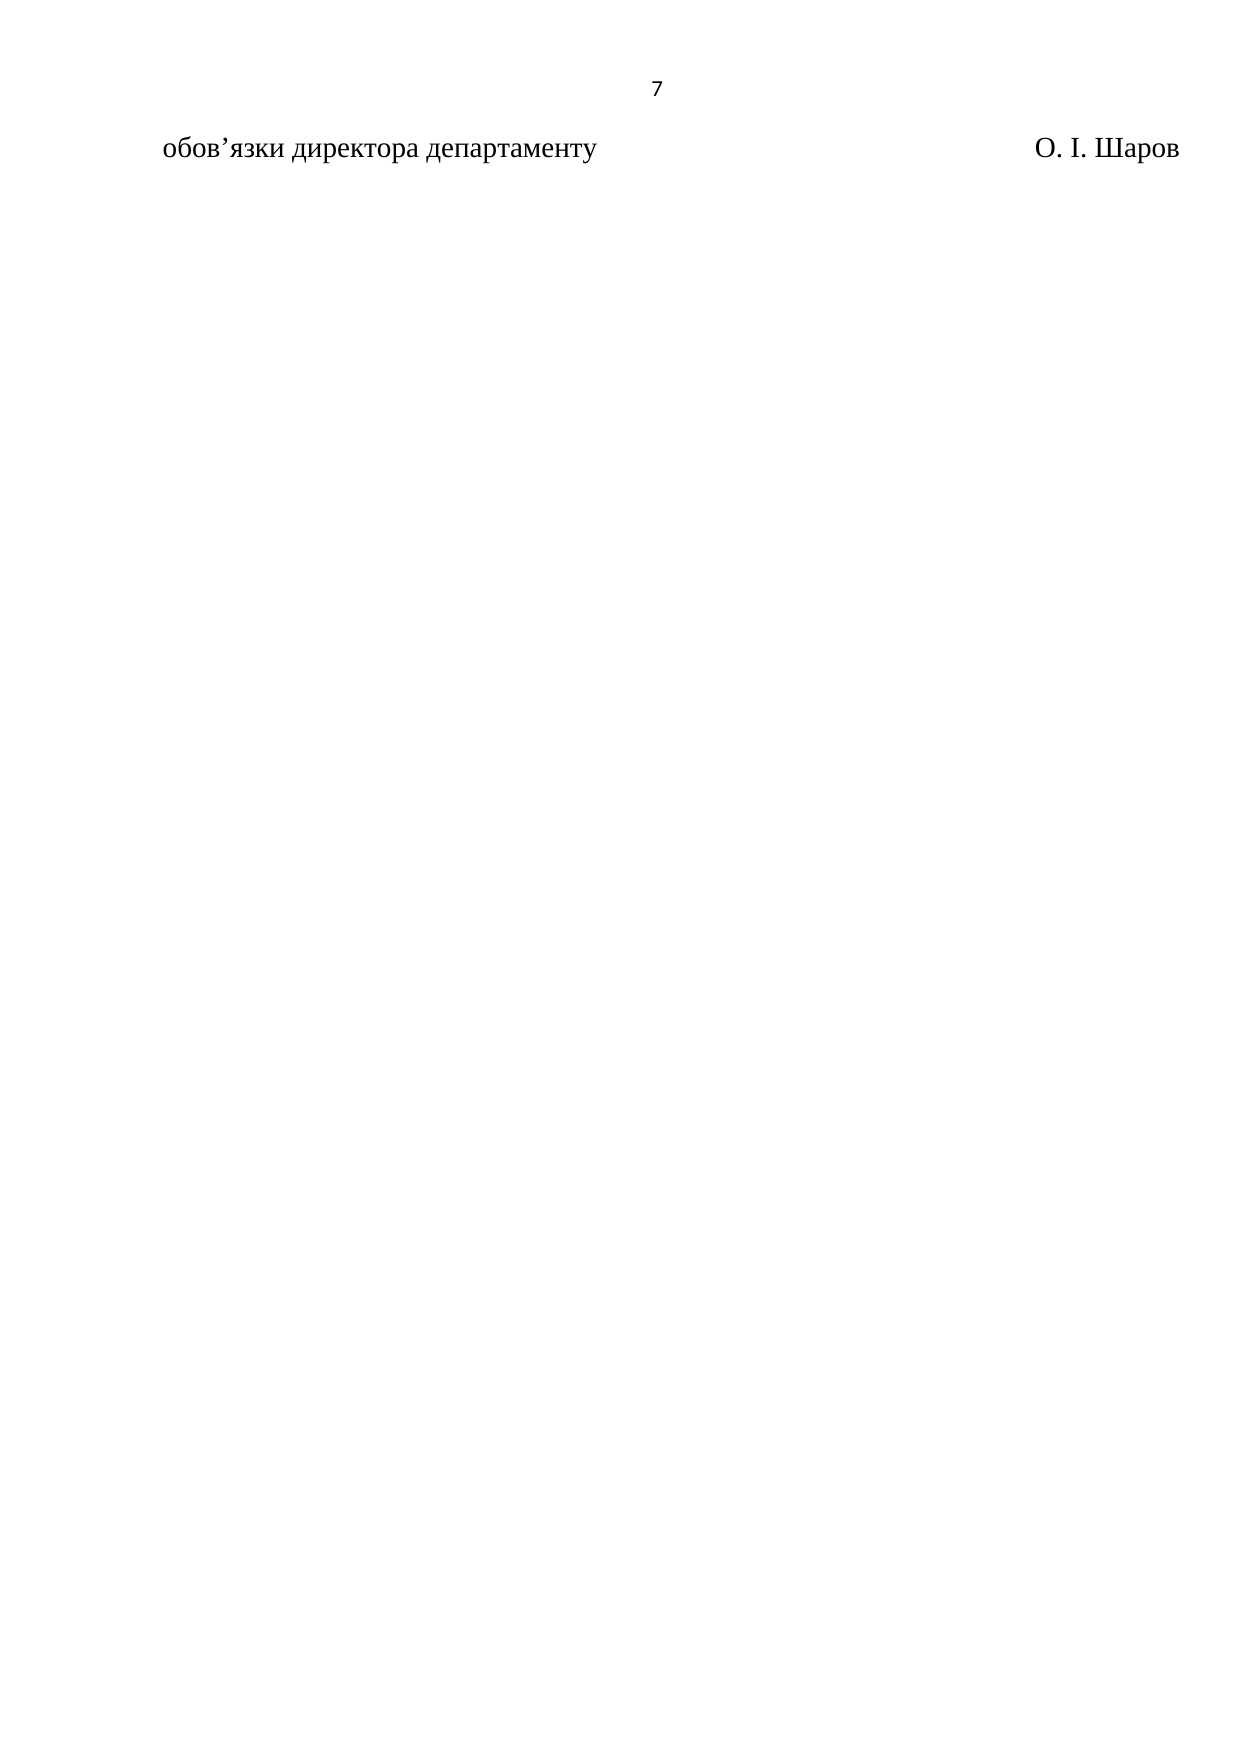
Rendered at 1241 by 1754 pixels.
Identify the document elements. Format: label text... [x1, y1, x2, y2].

text обов’язки директора департаменту О. І. Шаров [162, 130, 1181, 163]
